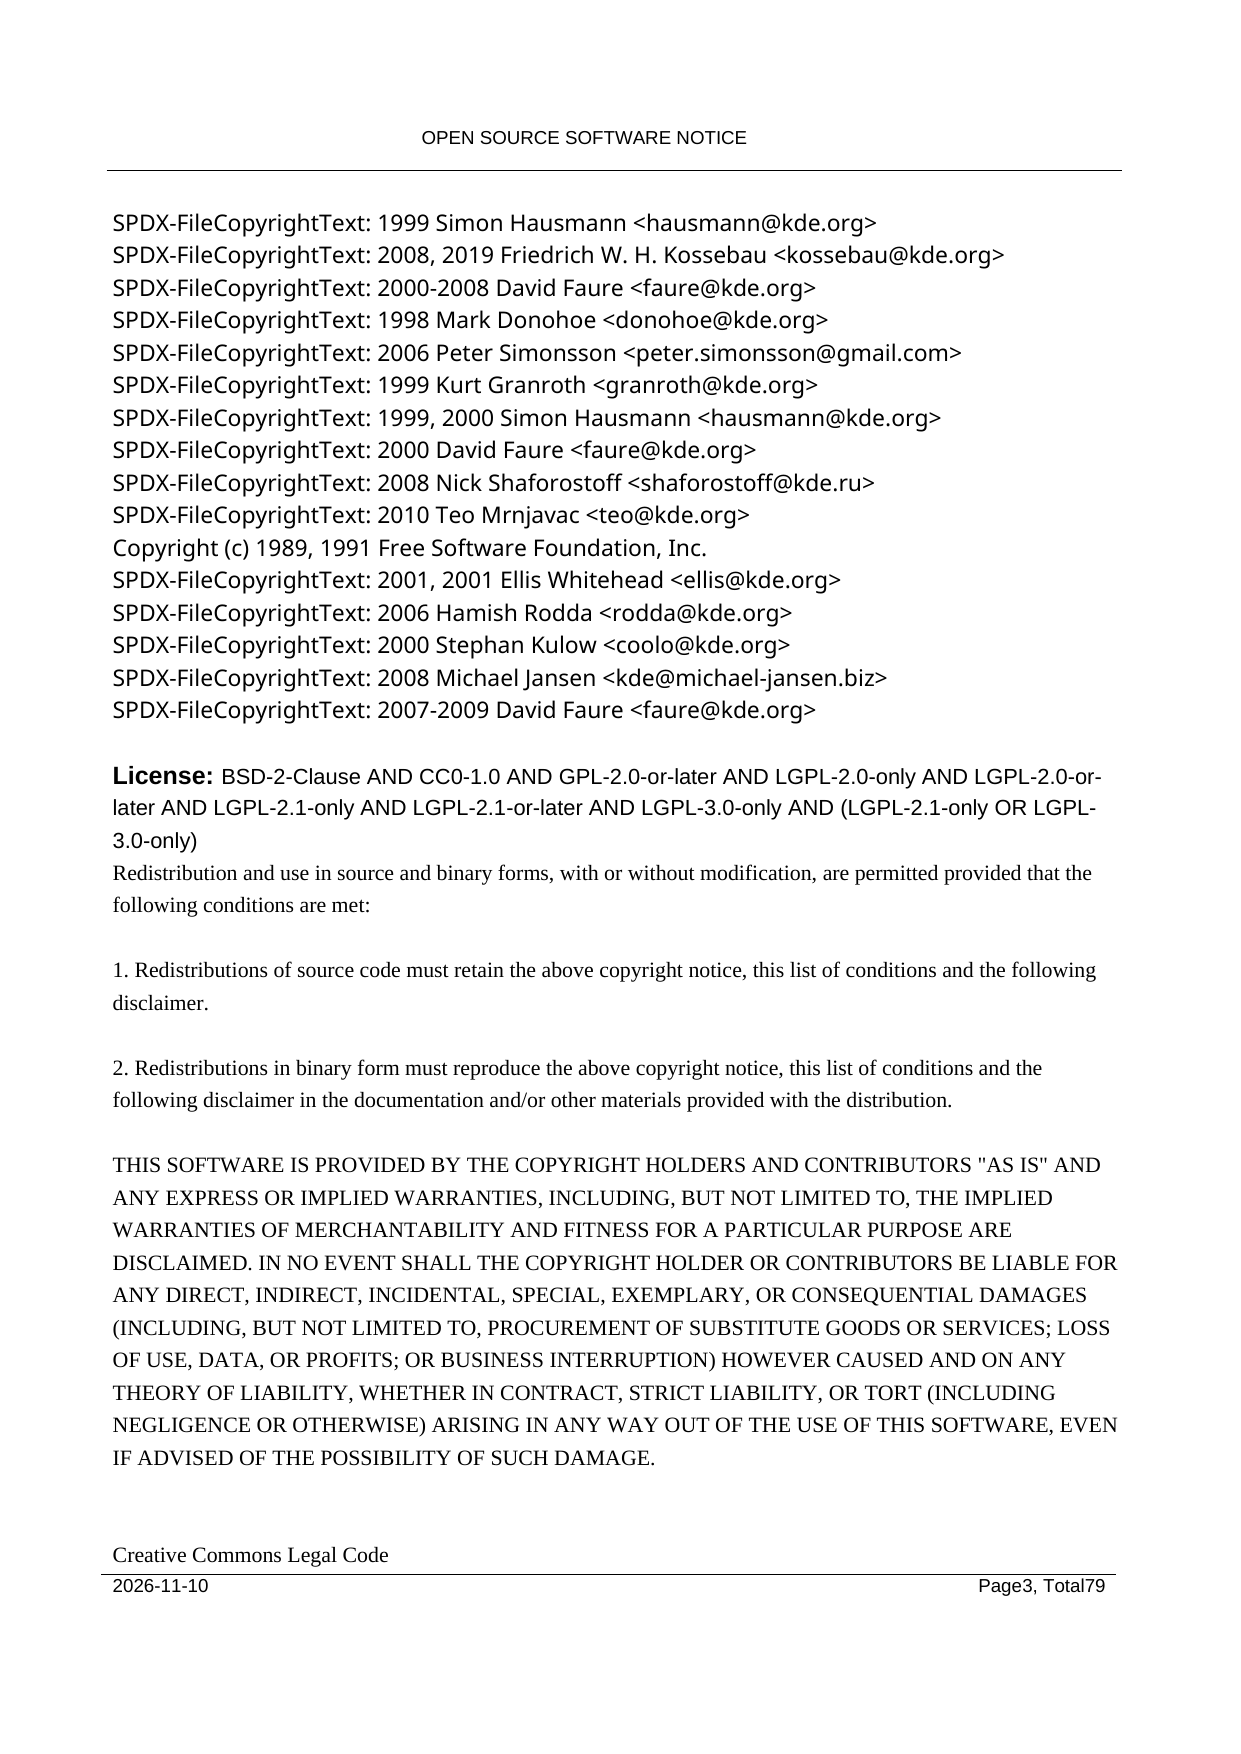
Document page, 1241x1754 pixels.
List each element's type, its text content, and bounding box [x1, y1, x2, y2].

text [112, 206, 1128, 759]
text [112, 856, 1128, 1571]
text License: BSD-2-Clause AND CC0-1.0 AND GPL-2.0-or-later AND LGPL-2.0-only AND LGPL-2.0-or-later AND LGPL-2.1-only AND LGPL-2.1-or-later AND LGPL-3.0-only AND (LGPL-2.1-only OR LGPL-3.0-only) [112, 759, 1128, 856]
